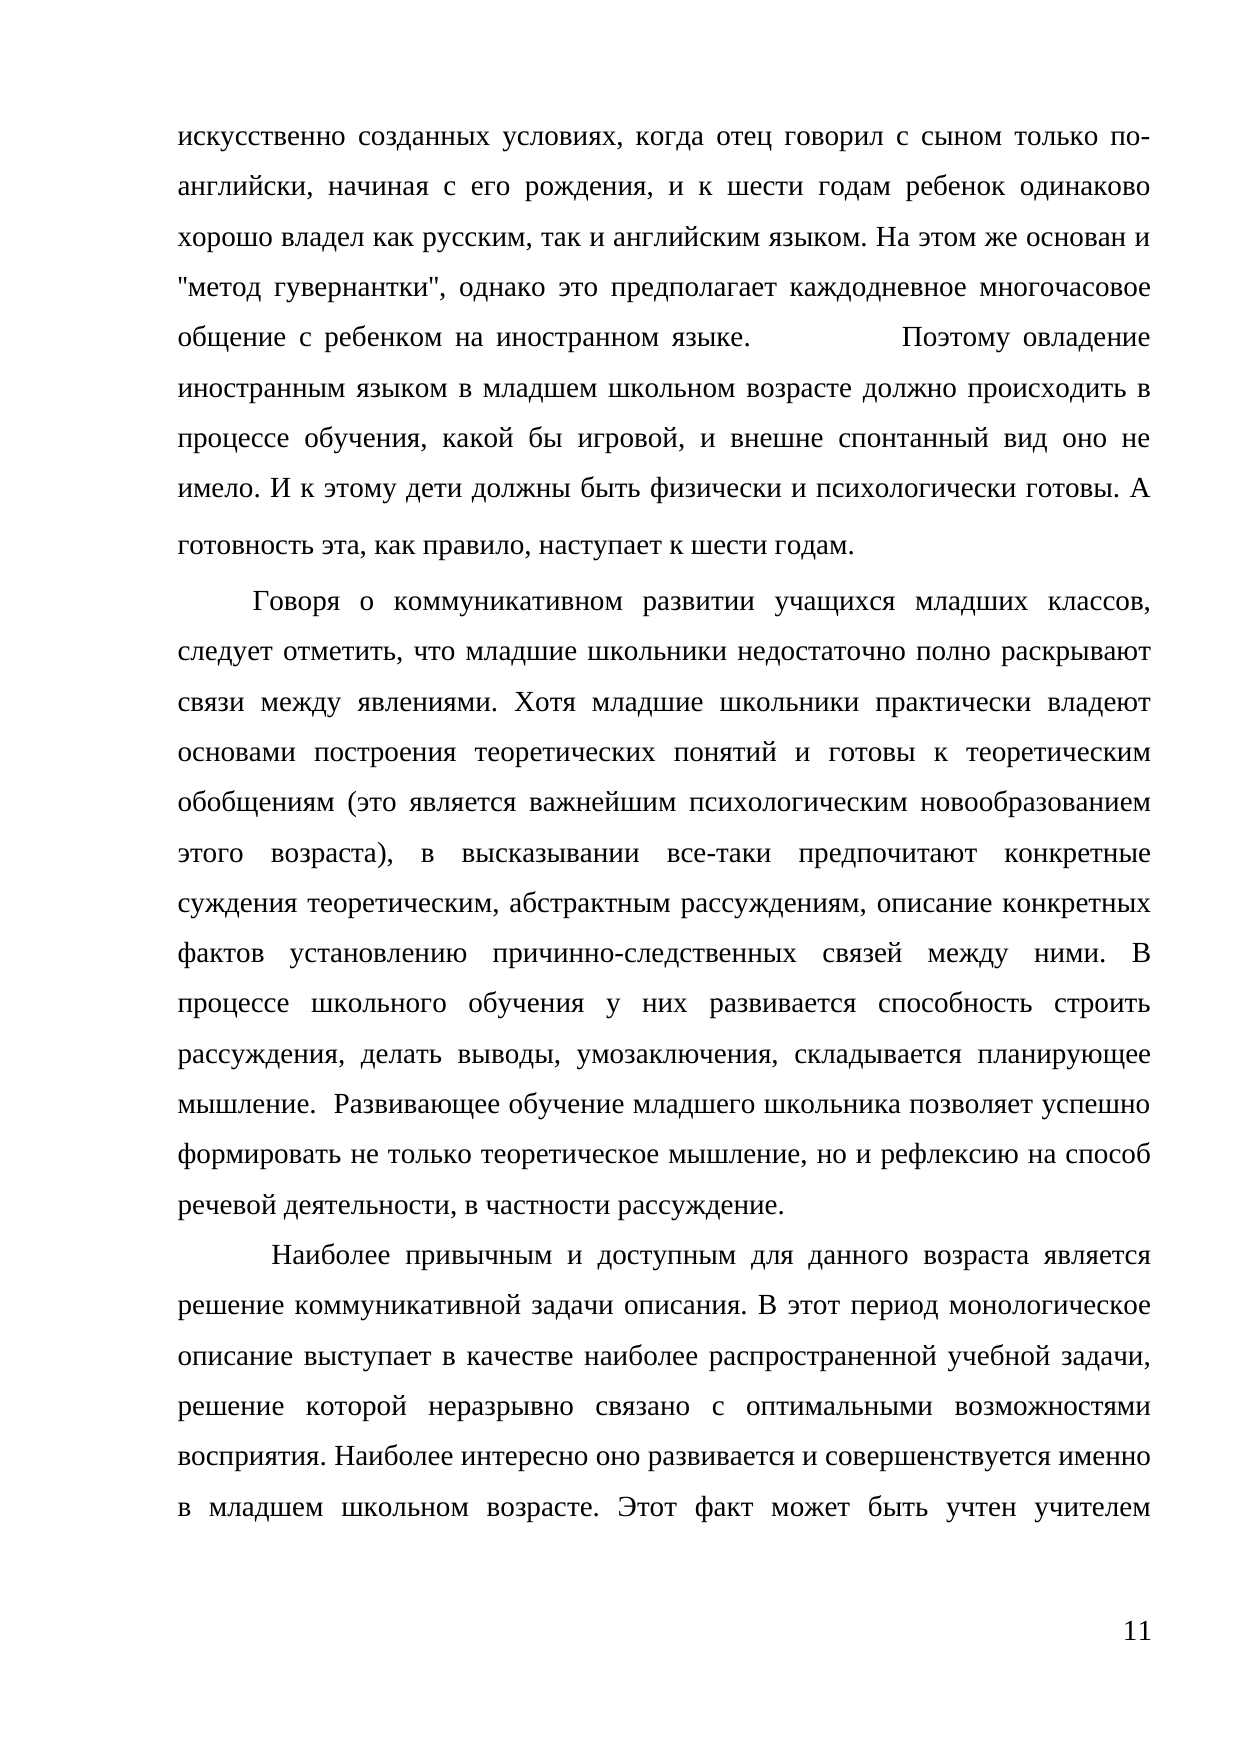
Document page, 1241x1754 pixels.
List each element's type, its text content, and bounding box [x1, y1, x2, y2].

text Говоря о коммуникативном развитии учащихся младших классов, следует отметить, что младшие школьники недостаточно полно раскрывают связи между явлениями. Хотя младшие школьники практически владеют основами построения теоретических понятий и готовы к теоретическим обобщениям (это является важнейшим психологическим новообразованием этого возраста), в высказывании все-таки предпочитают конкретные суждения теоретическим, абстрактным рассуждениям, описание конкретных фактов установлению причинно-следственных связей между ними. В процессе школьного обучения у них развивается способность строить рассуждения, делать выводы, умозаключения, складывается планирующее мышление. Развивающее обучение младшего школьника позволяет успешно формировать не только теоретическое мышление, но и рефлексию на способ речевой деятельности, в частности рассуждение. [177, 583, 1152, 1220]
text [177, 118, 1152, 563]
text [177, 1237, 1152, 1522]
